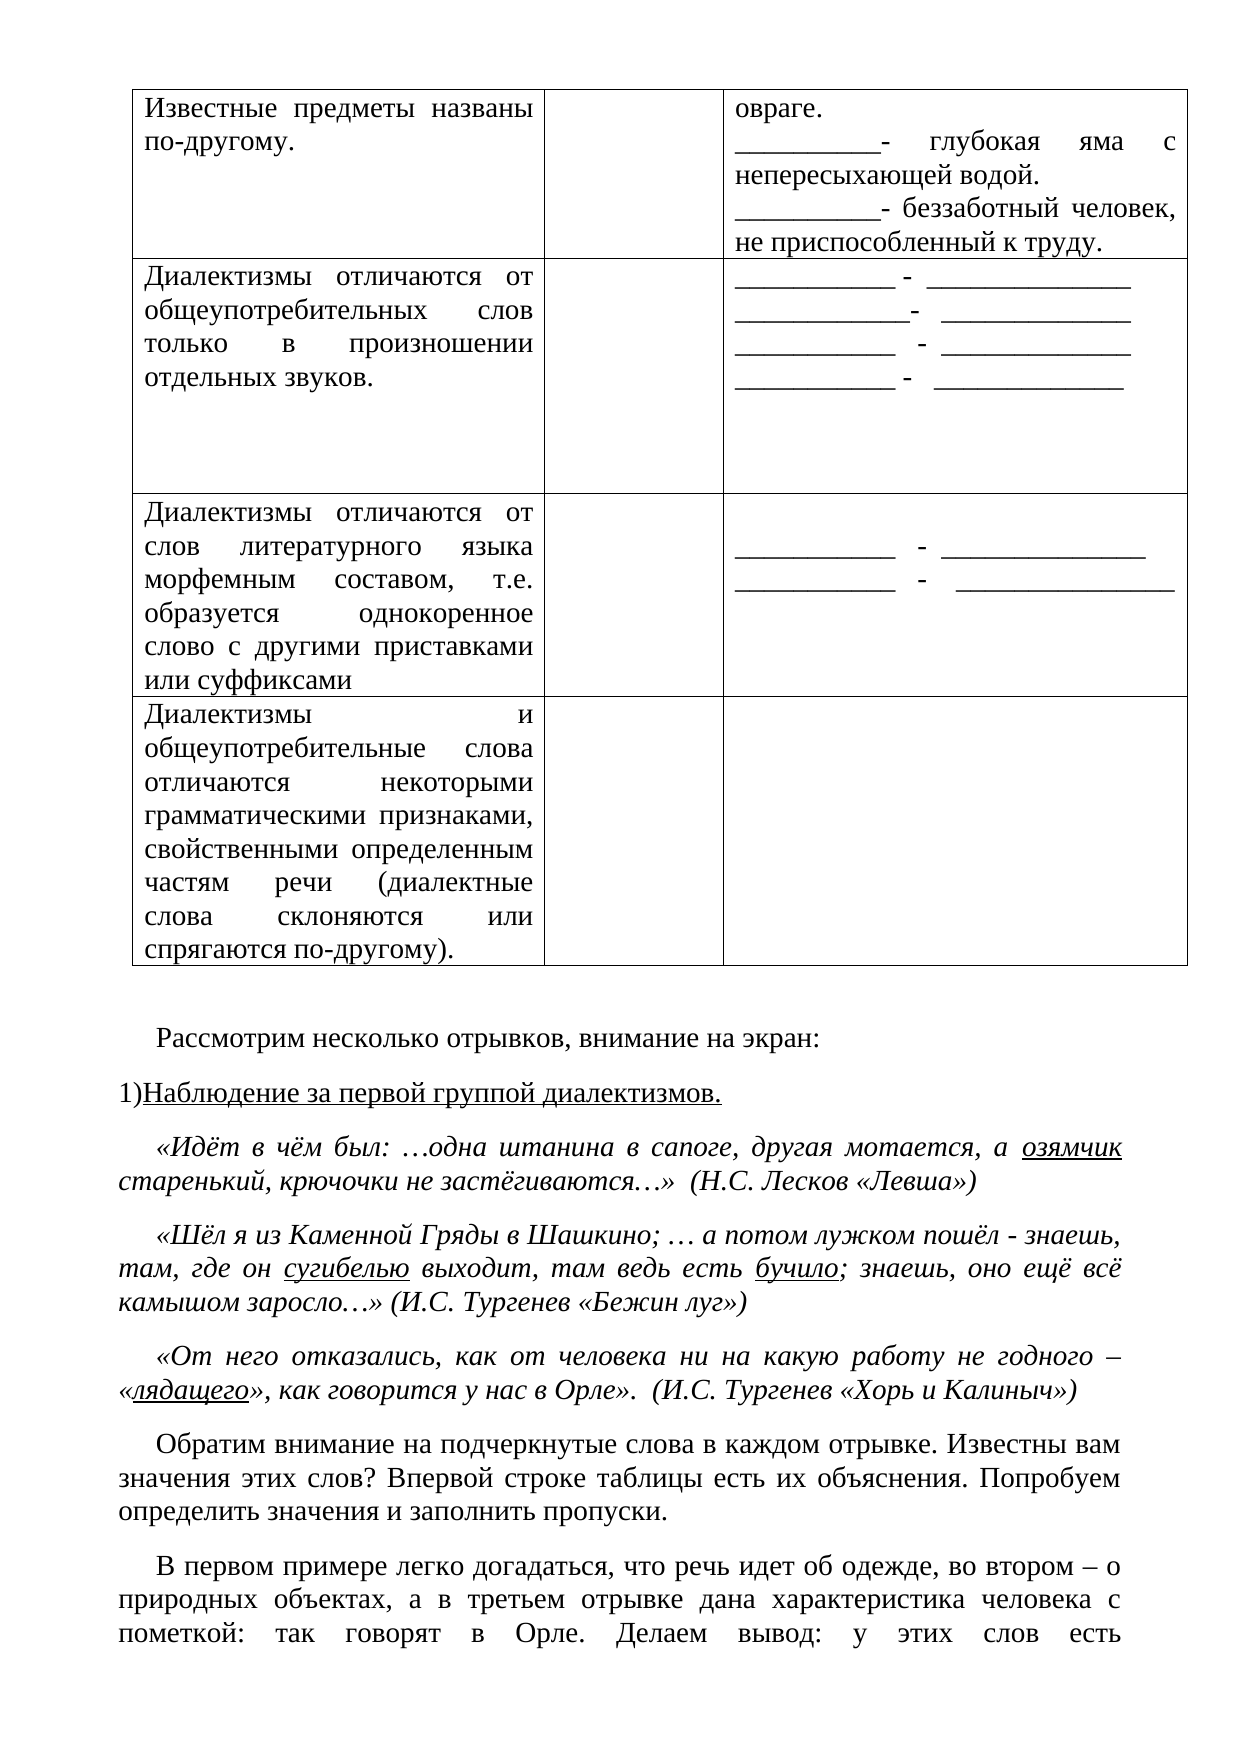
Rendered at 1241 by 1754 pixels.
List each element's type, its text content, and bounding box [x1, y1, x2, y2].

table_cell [724, 90, 1187, 257]
text «Шёл я из Каменной Гряды в Шашкино; … а потом лужком пошёл - знаешь, там, где он сугибелью выходит, там ведь есть бучило; знаешь, оно ещё всё камышом заросло…» (И.С. Тургенев «Бежин луг») [118, 1217, 1122, 1318]
text 1)Наблюдение за первой группой диалектизмов. [118, 1075, 1122, 1108]
text Обратим внимание на подчеркнутые слова в каждом отрывке. Известны вам значения этих слов? Впервой строке таблицы есть их объяснения. Попробуем определить значения и заполнить пропуски. [118, 1426, 1122, 1527]
table_cell Диалектизмы отличаются от общеупотребительных слов только в произношении отдельных звуков. [133, 259, 544, 493]
table_cell Диалектизмы и общеупотребительные слова отличаются некоторыми грамматическими признаками, свойственными определенным частям речи (диалектные слова склоняются или спрягаются по-другому). [133, 697, 544, 965]
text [118, 1548, 1122, 1648]
text Рассмотрим несколько отрывков, внимание на экран: [156, 1020, 1122, 1054]
table_cell [545, 259, 723, 493]
table_cell ___________ - ______________ ___________ - _______________ [724, 494, 1187, 696]
table_cell [545, 494, 723, 696]
table_cell [724, 697, 1187, 965]
table_cell [545, 697, 723, 965]
table_cell Диалектизмы отличаются от слов литературного языка морфемным составом, т.е. образуется однокоренное слово с другими приставками или суффиксами [133, 494, 544, 696]
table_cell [133, 90, 544, 257]
text «Идёт в чём был: …одна штанина в сапоге, другая мотается, а озямчик старенький, крючочки не застёгиваются…» (Н.С. Лесков «Левша») [118, 1129, 1122, 1196]
table_cell [545, 90, 723, 257]
table_cell ___________ - ______________ ____________- _____________ ___________ - _____________ ___________ - _____________ [724, 259, 1187, 493]
text «От него отказались, как от человека ни на какую работу не годного – «лядащего», как говорится у нас в Орле». (И.С. Тургенев «Хорь и Калиныч») [118, 1338, 1122, 1406]
